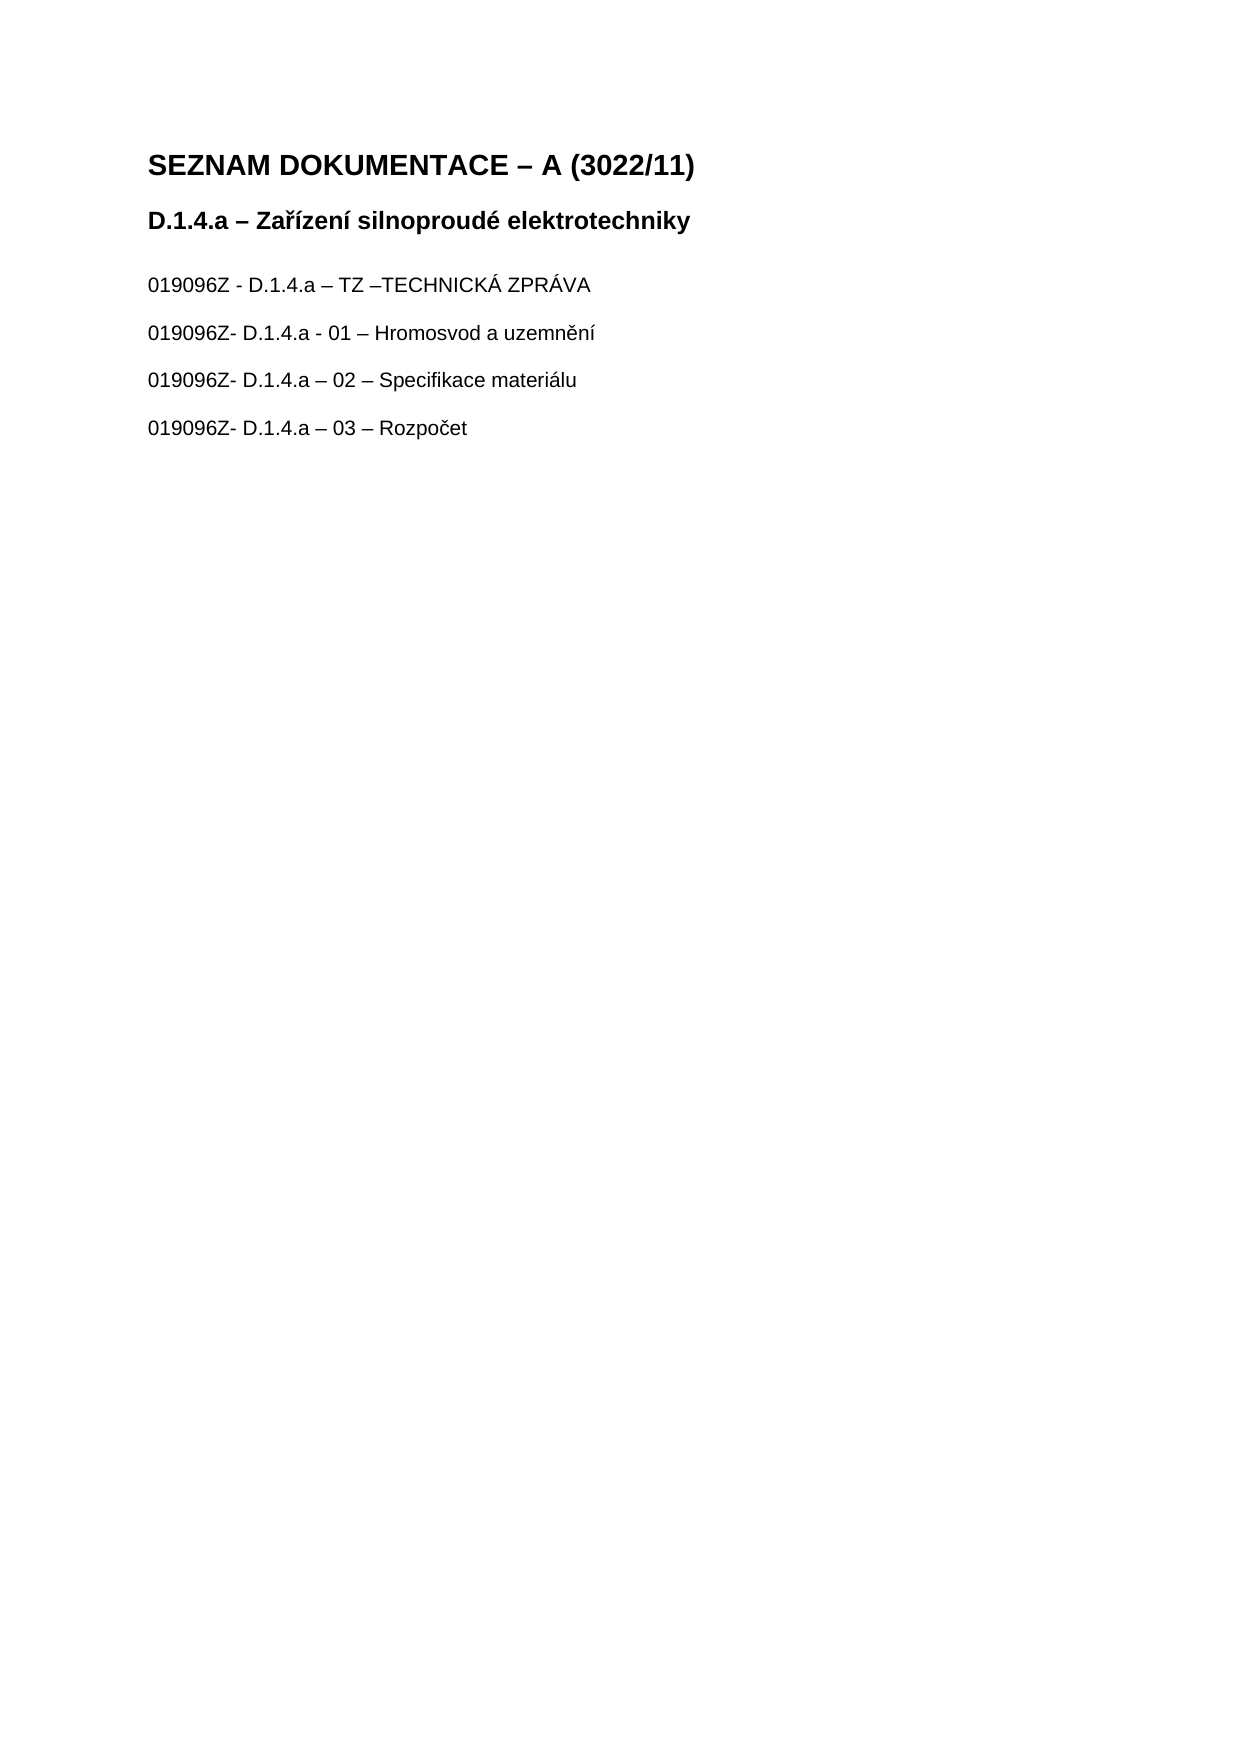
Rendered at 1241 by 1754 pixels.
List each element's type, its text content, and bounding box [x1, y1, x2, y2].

text 019096Z- D.1.4.a - 01 – Hromosvod a uzemnění [148, 320, 1093, 344]
text D.1.4.a – Zařízení silnoproudé elektrotechniky [148, 206, 1093, 235]
text 019096Z- D.1.4.a – 03 – Rozpočet [148, 416, 1093, 440]
text SEZNAM DOKUMENTACE – A (3022/11) [148, 148, 1093, 181]
text 019096Z- D.1.4.a – 02 – Specifikace materiálu [148, 368, 1093, 392]
text 019096Z - D.1.4.a – TZ –TECHNICKÁ ZPRÁVA [148, 272, 1093, 296]
